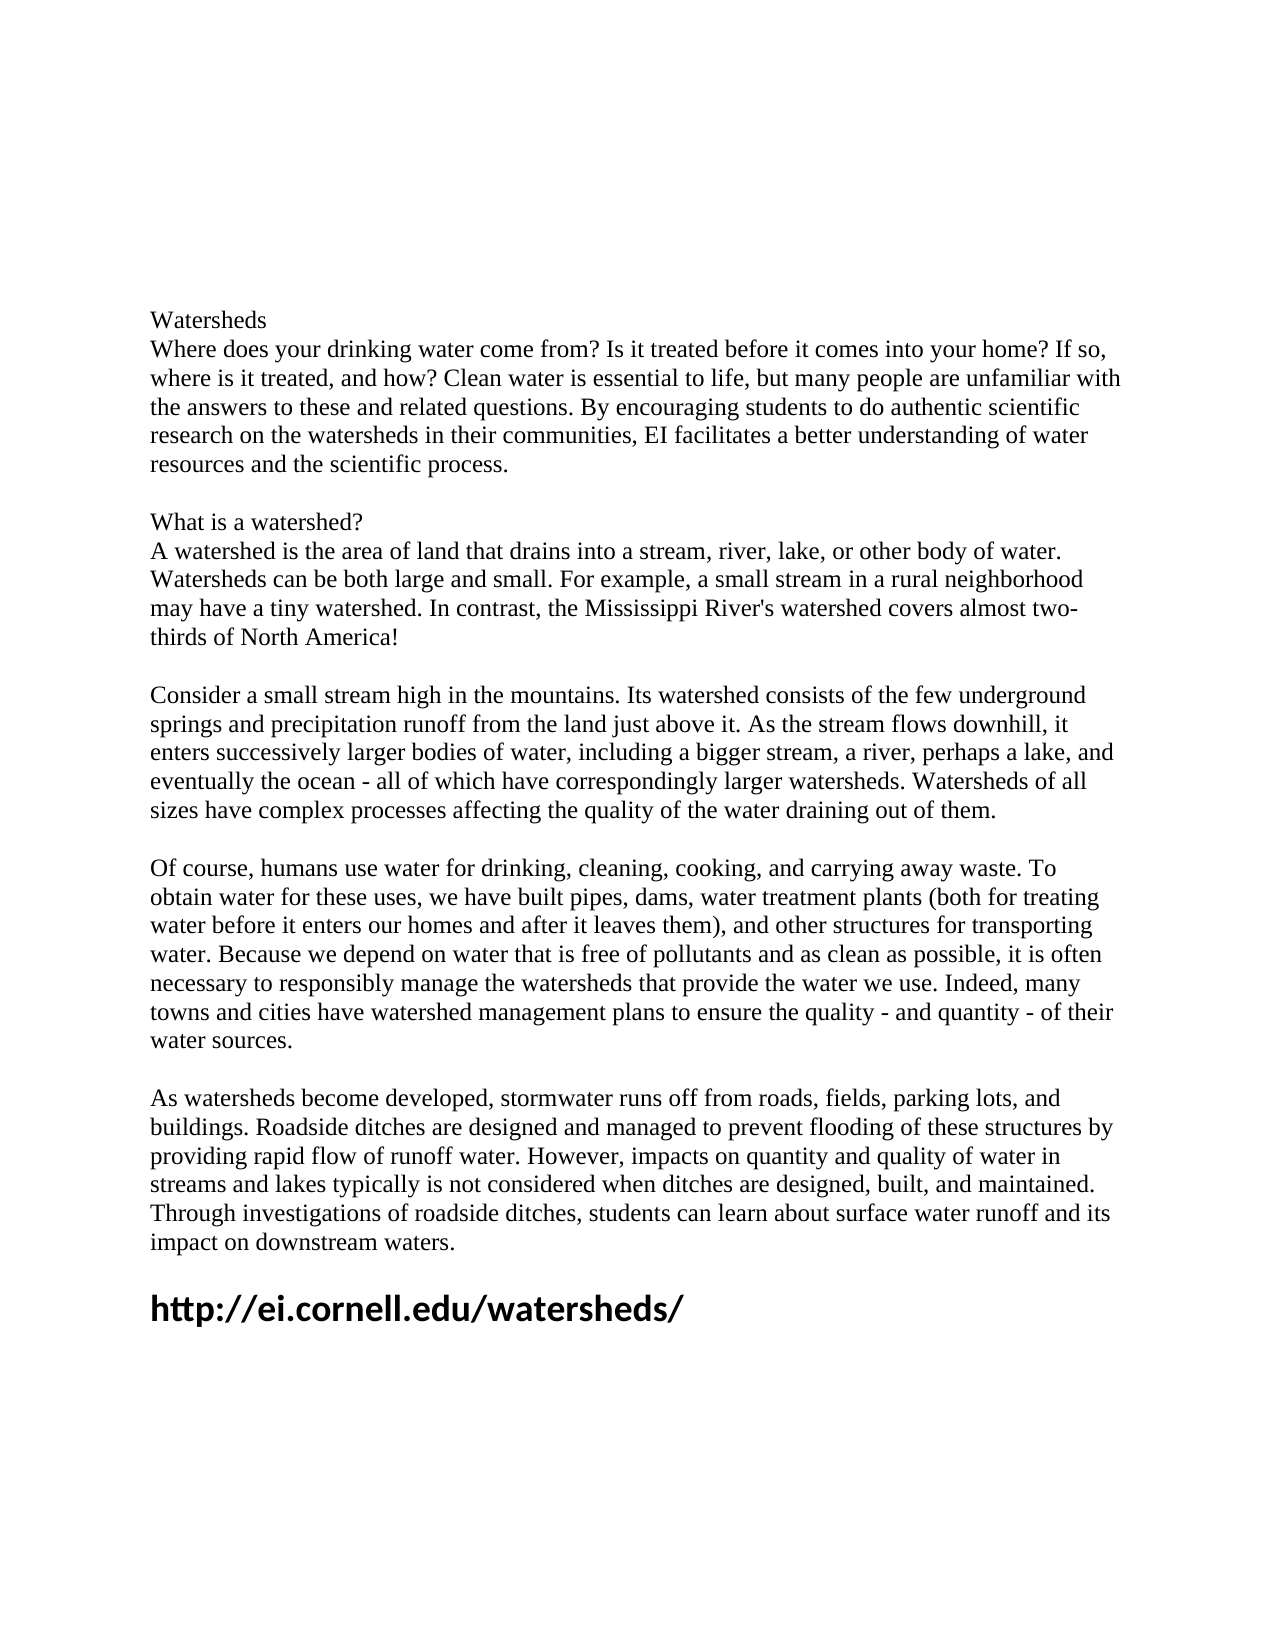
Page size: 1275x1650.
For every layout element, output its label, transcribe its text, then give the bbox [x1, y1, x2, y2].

text What is a watershed? A watershed is the area of land that drains into a stream, river, lake, or other body of water. Watersheds can be both large and small. For example, a small stream in a rural neighborhood may have a tiny watershed. In contrast, the Mississippi River's watershed covers almost two-thirds of North America! [150, 507, 1125, 651]
text Consider a small stream high in the mountains. Its watershed consists of the few underground springs and precipitation runoff from the land just above it. As the stream flows downhill, it enters successively larger bodies of water, including a bigger stream, a river, perhaps a lake, and eventually the ocean - all of which have correspondingly larger watersheds. Watersheds of all sizes have complex processes affecting the quality of the water draining out of them. [150, 680, 1125, 824]
text Watersheds Where does your drinking water come from? Is it treated before it comes into your home? If so, where is it treated, and how? Clean water is essential to life, but many people are unfamiliar with the answers to these and related questions. By encouraging students to do authentic scientific research on the watersheds in their communities, EI facilitates a better understanding of water resources and the scientific process. [150, 305, 1125, 478]
text Of course, humans use water for drinking, cleaning, cooking, and carrying away waste. To obtain water for these uses, we have built pipes, dams, water treatment plants (both for treating water before it enters our homes and after it leaves them), and other structures for transporting water. Because we depend on water that is free of pollutants and as clean as possible, it is often necessary to responsibly manage the watersheds that provide the water we use. Indeed, many towns and cities have watershed management plans to ensure the quality - and quantity - of their water sources. [150, 853, 1125, 1054]
text As watersheds become developed, stormwater runs off from roads, fields, parking lots, and buildings. Roadside ditches are designed and managed to prevent flooding of these structures by providing rapid flow of runoff water. However, impacts on quantity and quality of water in streams and lakes typically is not considered when ditches are designed, built, and maintained. Through investigations of roadside ditches, students can learn about surface water runoff and its impact on downstream waters. [150, 1083, 1125, 1256]
text http://ei.cornell.edu/watersheds/ [150, 1285, 1125, 1331]
